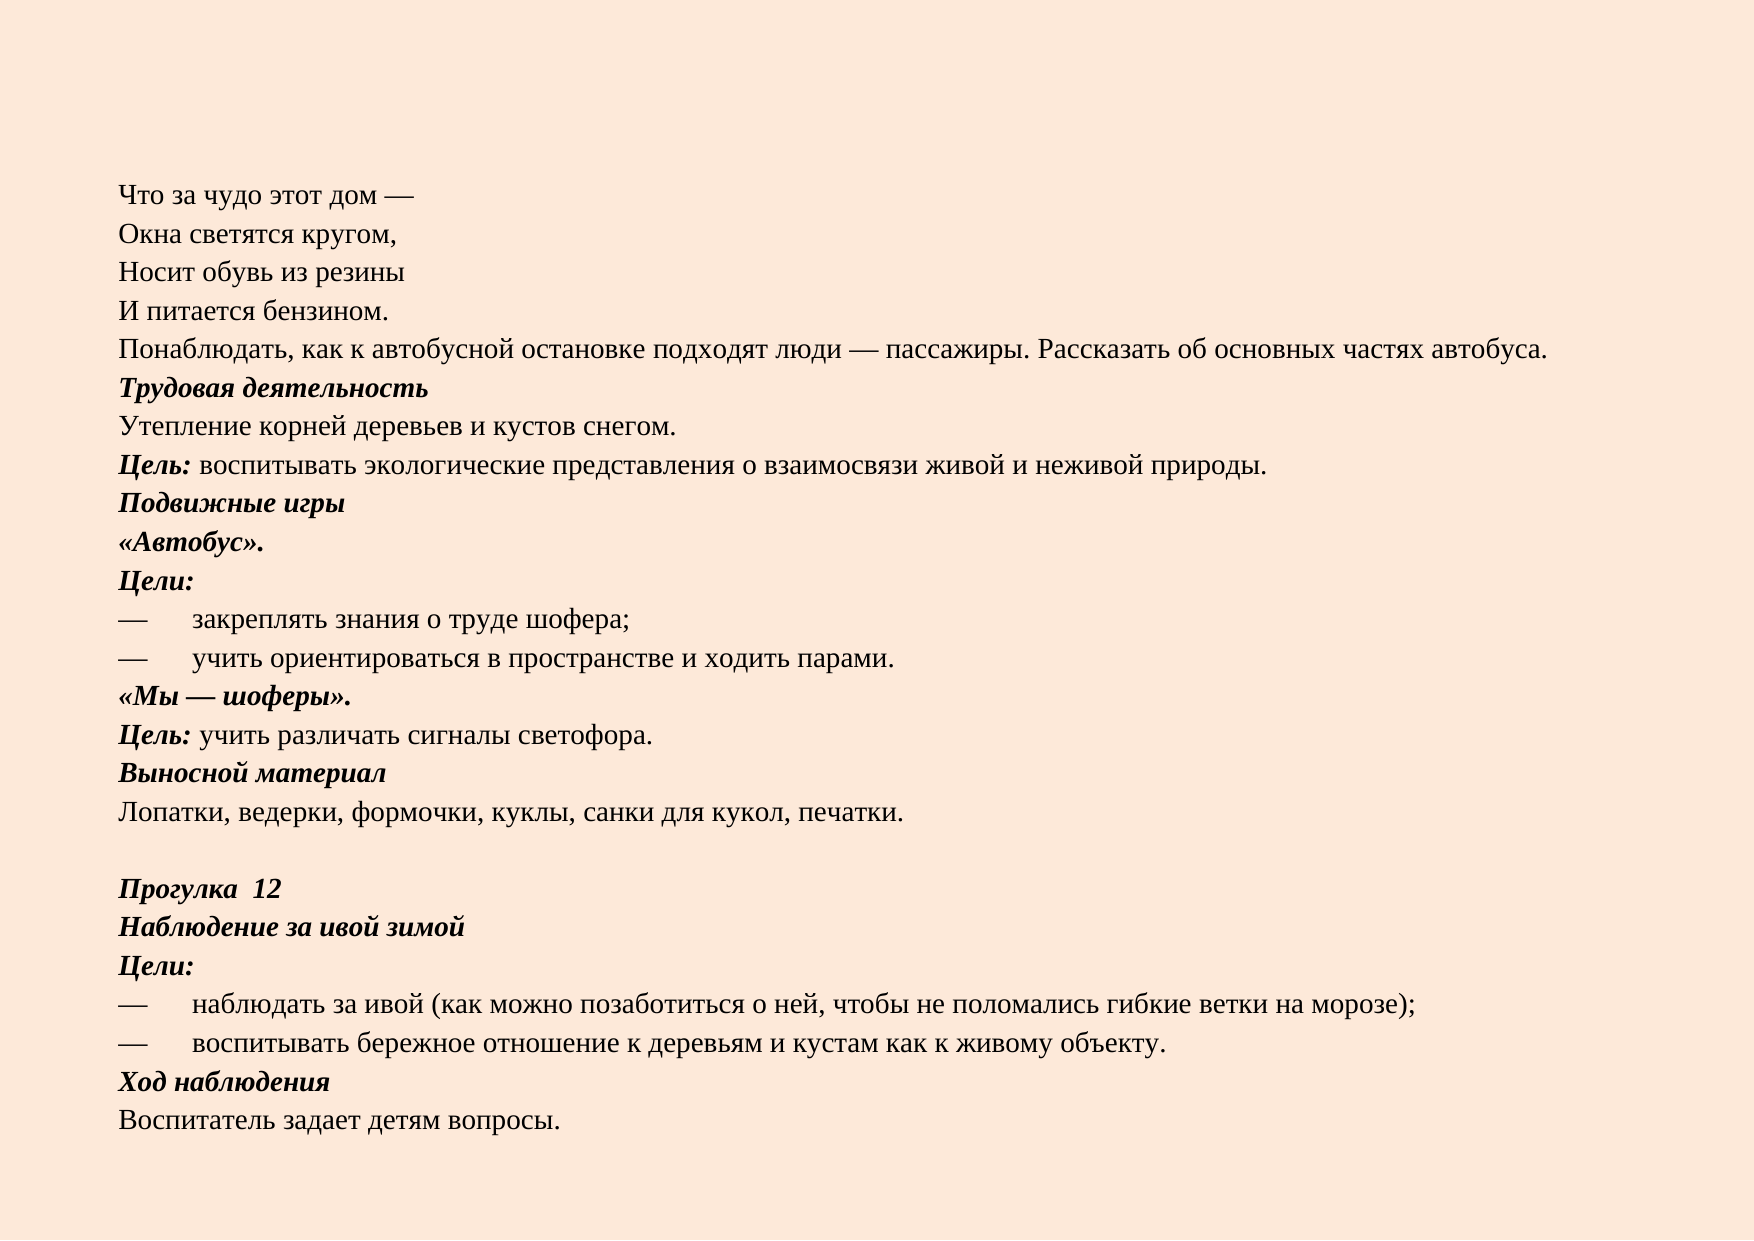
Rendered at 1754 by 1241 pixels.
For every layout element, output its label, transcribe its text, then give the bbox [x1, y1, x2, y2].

text — учить ориентироваться в пространстве и ходить парами. [118, 640, 1636, 673]
text — закреплять знания о труде шофера; [118, 601, 1636, 635]
text Цели: [118, 563, 1636, 596]
text Выносной материал [118, 755, 1636, 789]
text «Автобус». [118, 524, 1636, 558]
text Лопатки, ведерки, формочки, куклы, санки для кукол, печатки. [118, 794, 1636, 827]
text Цели: [118, 948, 1636, 982]
text Цель: учить различать сигналы светофора. [118, 717, 1636, 750]
text Понаблюдать, как к автобусной остановке подходят люди — пассажиры. Рассказать об основных частях автобуса. [118, 331, 1636, 365]
text — воспитывать бережное отношение к деревьям и кустам как к живому объекту. [118, 1025, 1636, 1059]
text «Мы — шоферы». [118, 678, 1636, 712]
text И питается бензином. [118, 293, 1636, 326]
text Подвижные игры [118, 486, 1636, 519]
text Носит обувь из резины [118, 254, 1636, 288]
text Ход наблюдения [118, 1064, 1636, 1097]
text Трудовая деятельность [118, 370, 1636, 403]
text Наблюдение за ивой зимой [118, 909, 1636, 943]
text Прогулка 12 [118, 871, 1636, 904]
text Воспитатель задает детям вопросы. [118, 1102, 1636, 1136]
text Утепление корней деревьев и кустов снегом. [118, 408, 1636, 442]
text — наблюдать за ивой (как можно позаботиться о ней, чтобы не поломались гибкие ветки на морозе); [118, 987, 1636, 1020]
text Цель: воспитывать экологические представления о взаимосвязи живой и неживой природы. [118, 447, 1636, 481]
text Окна светятся кругом, [118, 216, 1636, 249]
text Что за чудо этот дом — [118, 177, 1636, 211]
